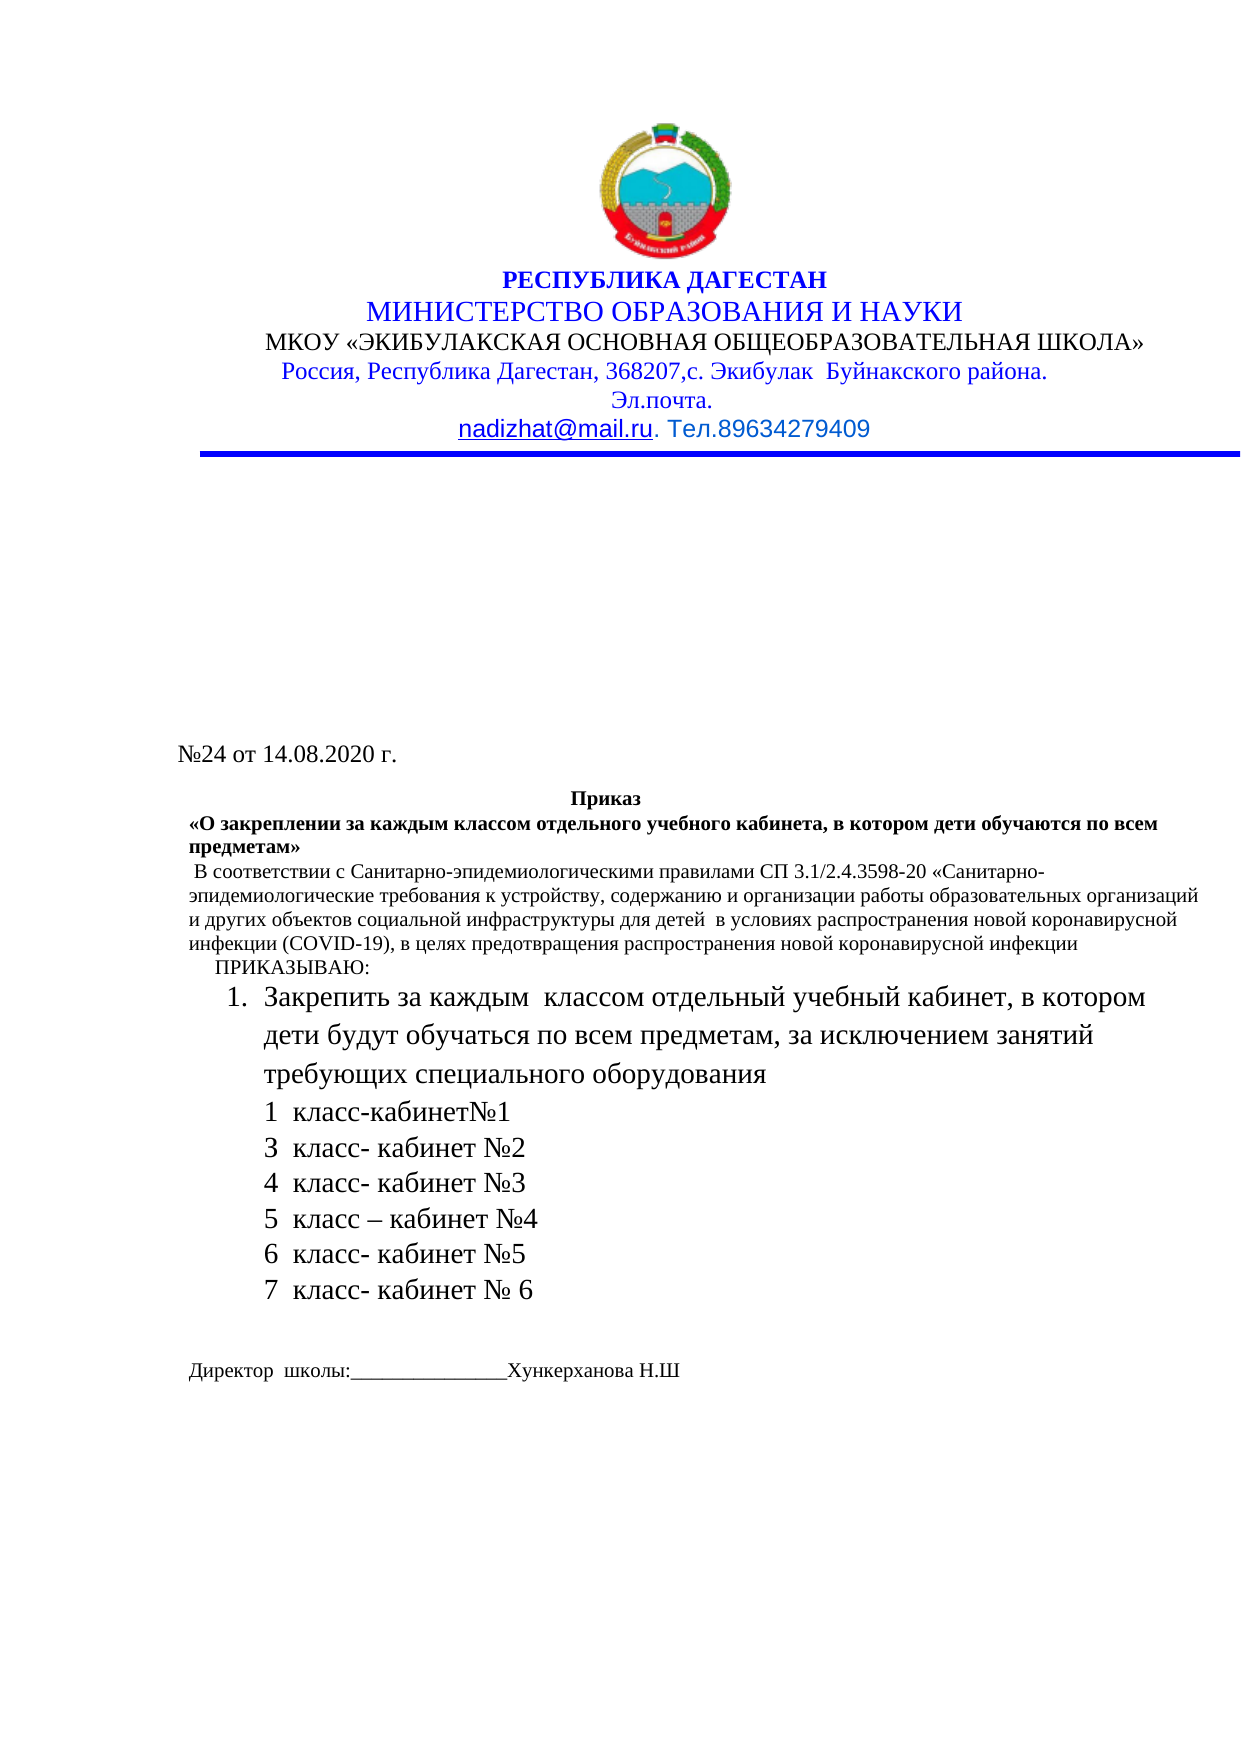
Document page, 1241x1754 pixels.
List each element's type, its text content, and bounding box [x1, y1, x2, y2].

picture [588, 118, 741, 265]
table_header [1181, 500, 1210, 1621]
text Россия, Республика Дагестан, 368207,с. Экибулак Буйнакского района. [177, 356, 1152, 385]
text МКОУ «ЭКИБУЛАКСКАЯ ОСНОВНАЯ ОБЩЕОБРАЗОВАТЕЛЬНАЯ ШКОЛА» [177, 327, 1152, 356]
text РЕСПУБЛИКА ДАГЕСТАН [177, 265, 1152, 294]
text Эл.почта. nadizhat@mail.ru. Тел.89634279409 [177, 385, 1152, 442]
text МИНИСТЕРСТВО ОБРАЗОВАНИЯ И НАУКИ [177, 294, 1152, 327]
table_header №24 от 14.08.2020 г. [166, 500, 1181, 1621]
